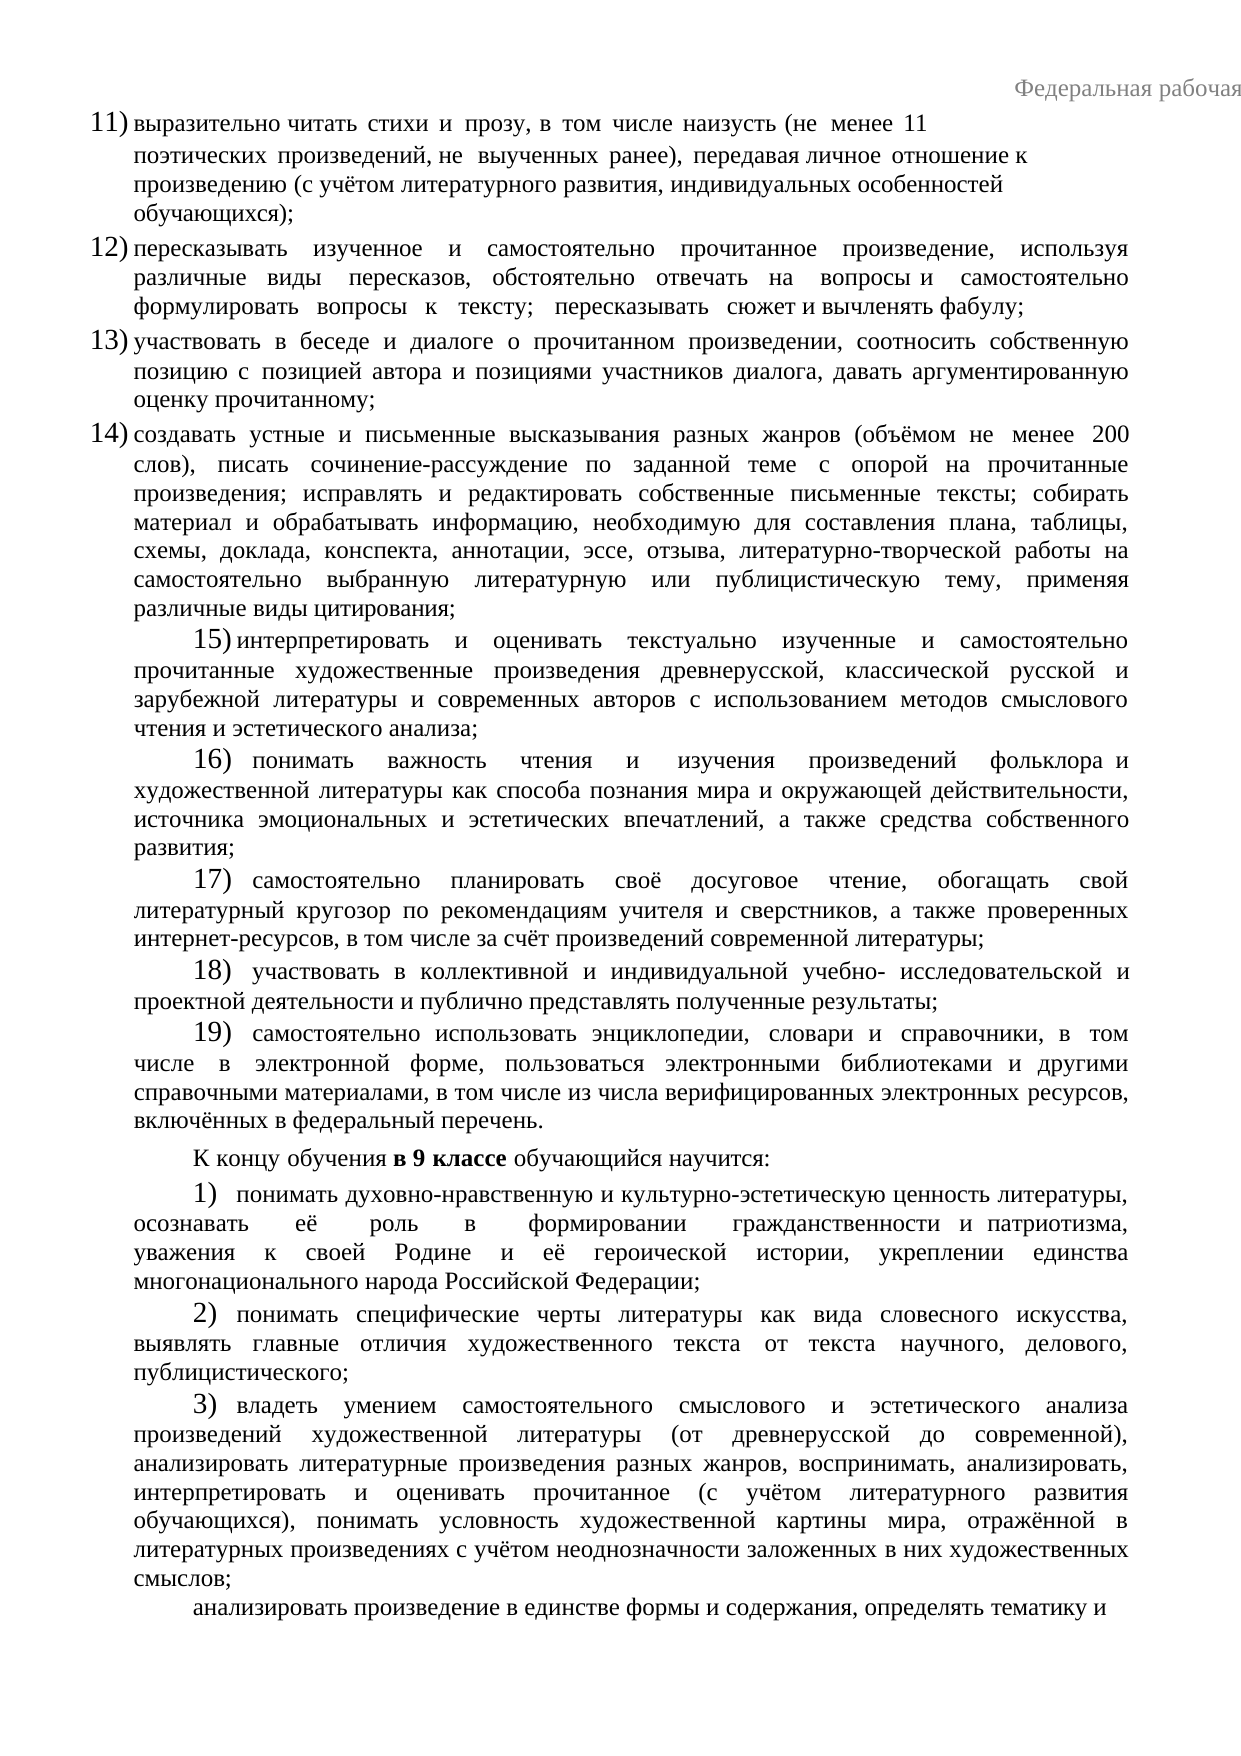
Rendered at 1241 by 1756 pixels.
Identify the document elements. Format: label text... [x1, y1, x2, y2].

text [133, 1592, 1129, 1621]
list понимать специфические черты литературы как вида словесного искусства, выявлять главные отличия художественного текста от текста научного, делового, публицистического; [133, 1295, 1128, 1386]
list самостоятельно планировать своё досуговое чтение, обогащать свой литературный кругозор по рекомендациям учителя и сверстников, а также проверенных интернет-ресурсов, в том числе за счёт произведений современной литературы; [133, 861, 1129, 952]
list создавать устные и письменные высказывания разных жанров (объёмом не менее 200 слов), писать сочинение-рассуждение по заданной теме с опорой на прочитанные произведения; исправлять и редактировать собственные письменные тексты; собирать материал и обрабатывать информацию, необходимую для составления плана, таблицы, схемы, доклада, конспекта, аннотации, эссе, отзыва, литературно-творческой работы на самостоятельно выбранную литературную или публицистическую тему, применяя различные виды цитирования; [89, 416, 1129, 622]
list выразительно читать стихи и прозу, в том числе наизусть (не менее 11 [89, 104, 1128, 138]
list понимать важность чтения и изучения произведений фольклора и художественной литературы как способа познания мира и окружающей действительности, источника эмоциональных и эстетических впечатлений, а также средства собственного развития; [133, 741, 1129, 861]
list пересказывать изученное и самостоятельно прочитанное произведение, используя различные виды пересказов, обстоятельно отвечать на вопросы и самостоятельно формулировать вопросы к тексту; пересказывать сюжет и вычленять фабулу; [89, 229, 1129, 320]
text К концу обучения в 9 классе обучающийся научится: [193, 1143, 1148, 1172]
list владеть умением самостоятельного смыслового и эстетического анализа произведений художественной литературы (от древнерусской до современной), анализировать литературные произведения разных жанров, воспринимать, анализировать, интерпретировать и оценивать прочитанное (с учётом литературного развития обучающихся), понимать условность художественной картины мира, отражённой в литературных произведениях с учётом неоднозначности заложенных в них художественных смыслов; [133, 1386, 1129, 1592]
list участвовать в коллективной и индивидуальной учебно- исследовательской и проектной деятельности и публично представлять полученные результаты; [133, 952, 1131, 1014]
list самостоятельно использовать энциклопедии, словари и справочники, в том числе в электронной форме, пользоваться электронными библиотеками и другими справочными материалами, в том числе из числа верифицированных электронных ресурсов, включённых в федеральный перечень. [133, 1014, 1129, 1134]
text поэтических произведений, не выученных ранее), передавая личное отношение к произведению (с учётом литературного развития, индивидуальных особенностей обучающихся); [133, 140, 1129, 226]
list участвовать в беседе и диалоге о прочитанном произведении, соотносить собственную позицию с позицией автора и позициями участников диалога, давать аргументированную оценку прочитанному; [89, 322, 1129, 413]
list интерпретировать и оценивать текстуально изученные и самостоятельно прочитанные художественные произведения древнерусской, классической русской и зарубежной литературы и современных авторов с использованием методов смыслового чтения и эстетического анализа; [133, 622, 1129, 741]
list понимать духовно-нравственную и культурно-эстетическую ценность литературы, осознавать её роль в формировании гражданственности и патриотизма, уважения к своей Родине и её героической истории, укреплении единства многонационального народа Российской Федерации; [133, 1175, 1129, 1294]
